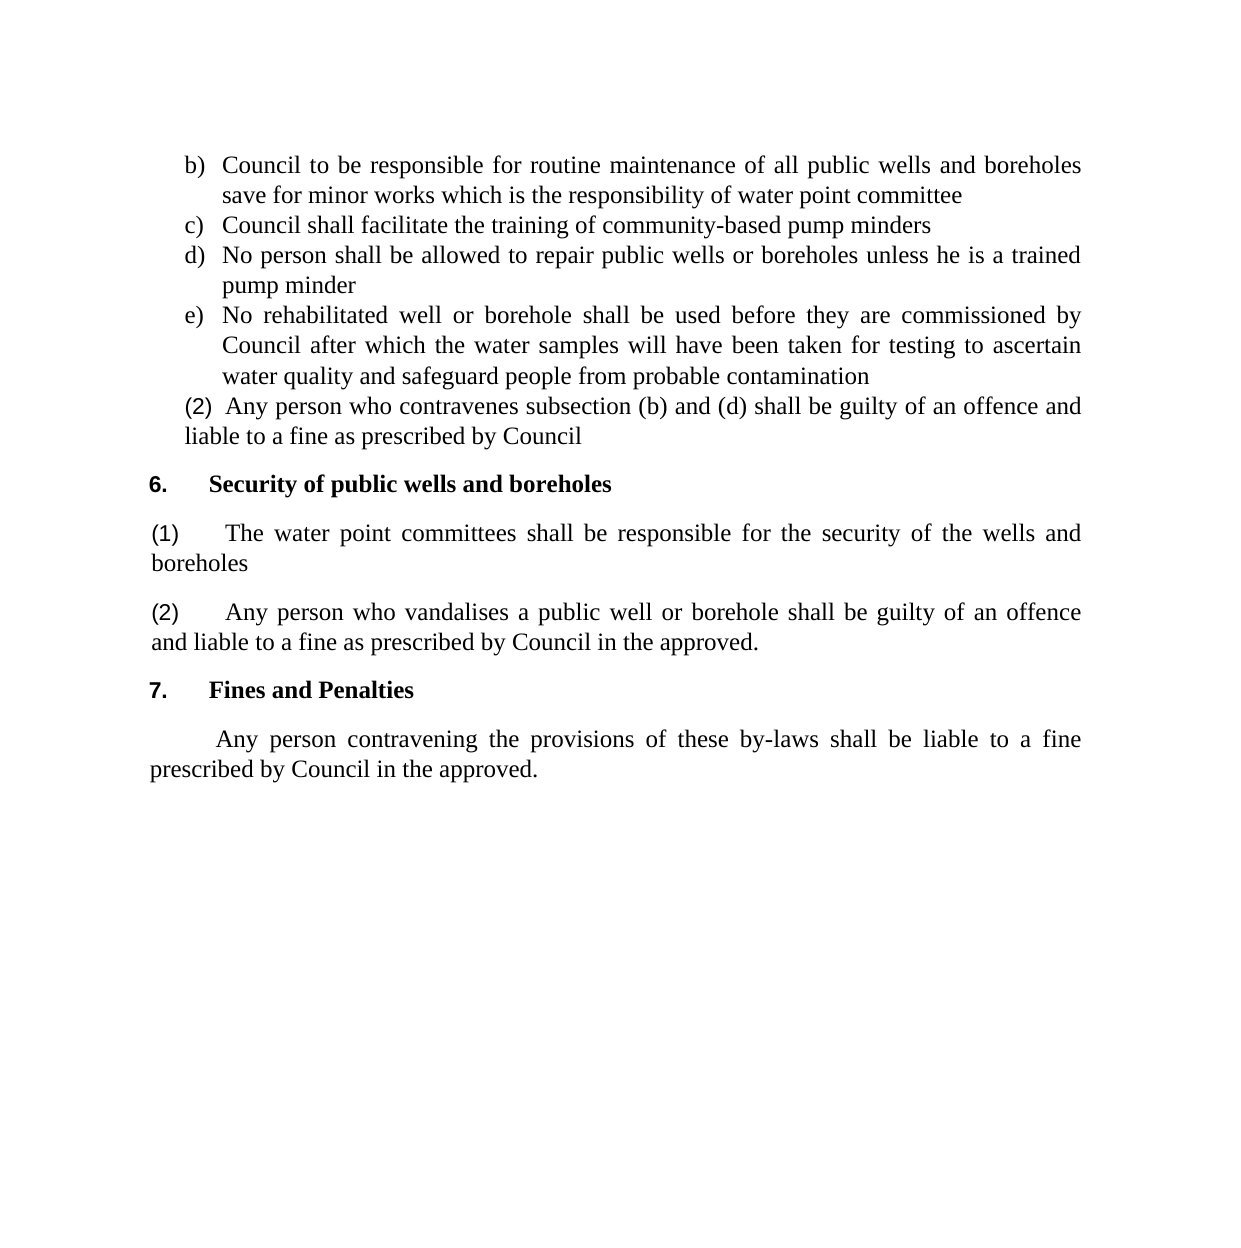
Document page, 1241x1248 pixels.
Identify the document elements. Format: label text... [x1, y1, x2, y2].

list The water point committees shall be responsible for the security of the wells and boreholes [151, 518, 1083, 577]
list Council to be responsible for routine maintenance of all public wells and boreholes save for minor works which is the responsibility of water point committee [184, 150, 1083, 209]
subtitle Security of public wells and boreholes [148, 469, 1083, 498]
text Any person contravening the provisions of these by-laws shall be liable to a fine prescribed by Council in the approved. [148, 724, 1083, 783]
subtitle Fines and Penalties [148, 675, 1083, 704]
list Any person who vandalises a public well or borehole shall be guilty of an offence and liable to a fine as prescribed by Council in the approved. [151, 597, 1083, 656]
list Any person who contravenes subsection (b) and (d) shall be guilty of an offence and liable to a fine as prescribed by Council [184, 391, 1083, 450]
list No rehabilitated well or borehole shall be used before they are commissioned by Council after which the water samples will have been taken for testing to ascertain water quality and safeguard people from probable contamination [184, 301, 1083, 389]
list Council shall facilitate the training of community-based pump minders [184, 210, 1083, 239]
list No person shall be allowed to repair public wells or boreholes unless he is a trained pump minder [184, 240, 1083, 299]
